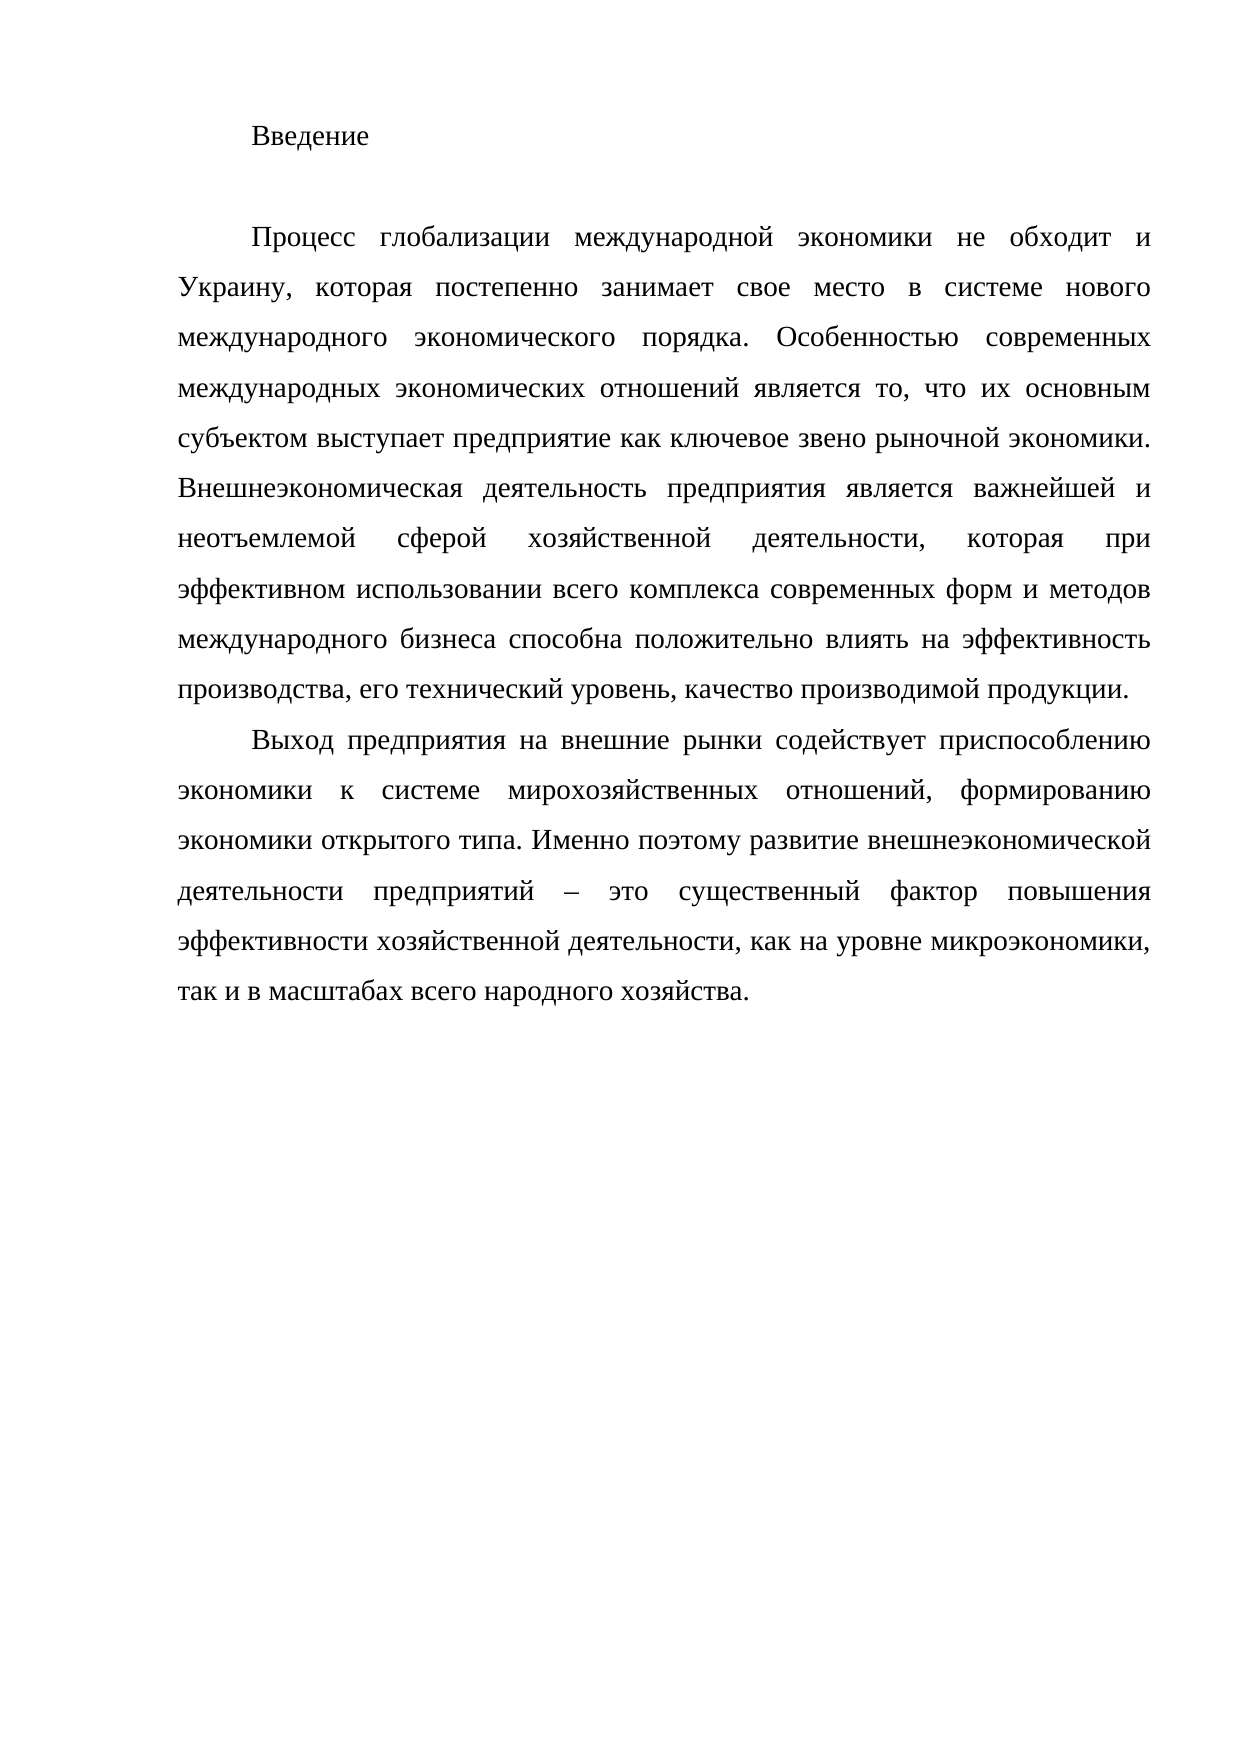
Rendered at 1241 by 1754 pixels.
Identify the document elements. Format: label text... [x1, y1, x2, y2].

text Введение [177, 118, 1152, 152]
text Выход предприятия на внешние рынки содействует приспособлению экономики к системе мирохозяйственных отношений, формированию экономики открытого типа. Именно поэтому развитие внешнеэкономической деятельности предприятий – это существенный фактор повышения эффективности хозяйственной деятельности, как на уровне микроэкономики, так и в масштабах всего народного хозяйства. [177, 722, 1152, 1007]
text Процесс глобализации международной экономики не обходит и Украину, которая постепенно занимает свое место в системе нового международного экономического порядка. Особенностью современных международных экономических отношений является то, что их основным субъектом выступает предприятие как ключевое звено рыночной экономики. Внешнеэкономическая деятельность предприятия является важнейшей и неотъемлемой сферой хозяйственной деятельности, которая при эффективном использовании всего комплекса современных форм и методов международного бизнеса способна положительно влиять на эффективность производства, его технический уровень, качество производимой продукции. [177, 219, 1152, 705]
